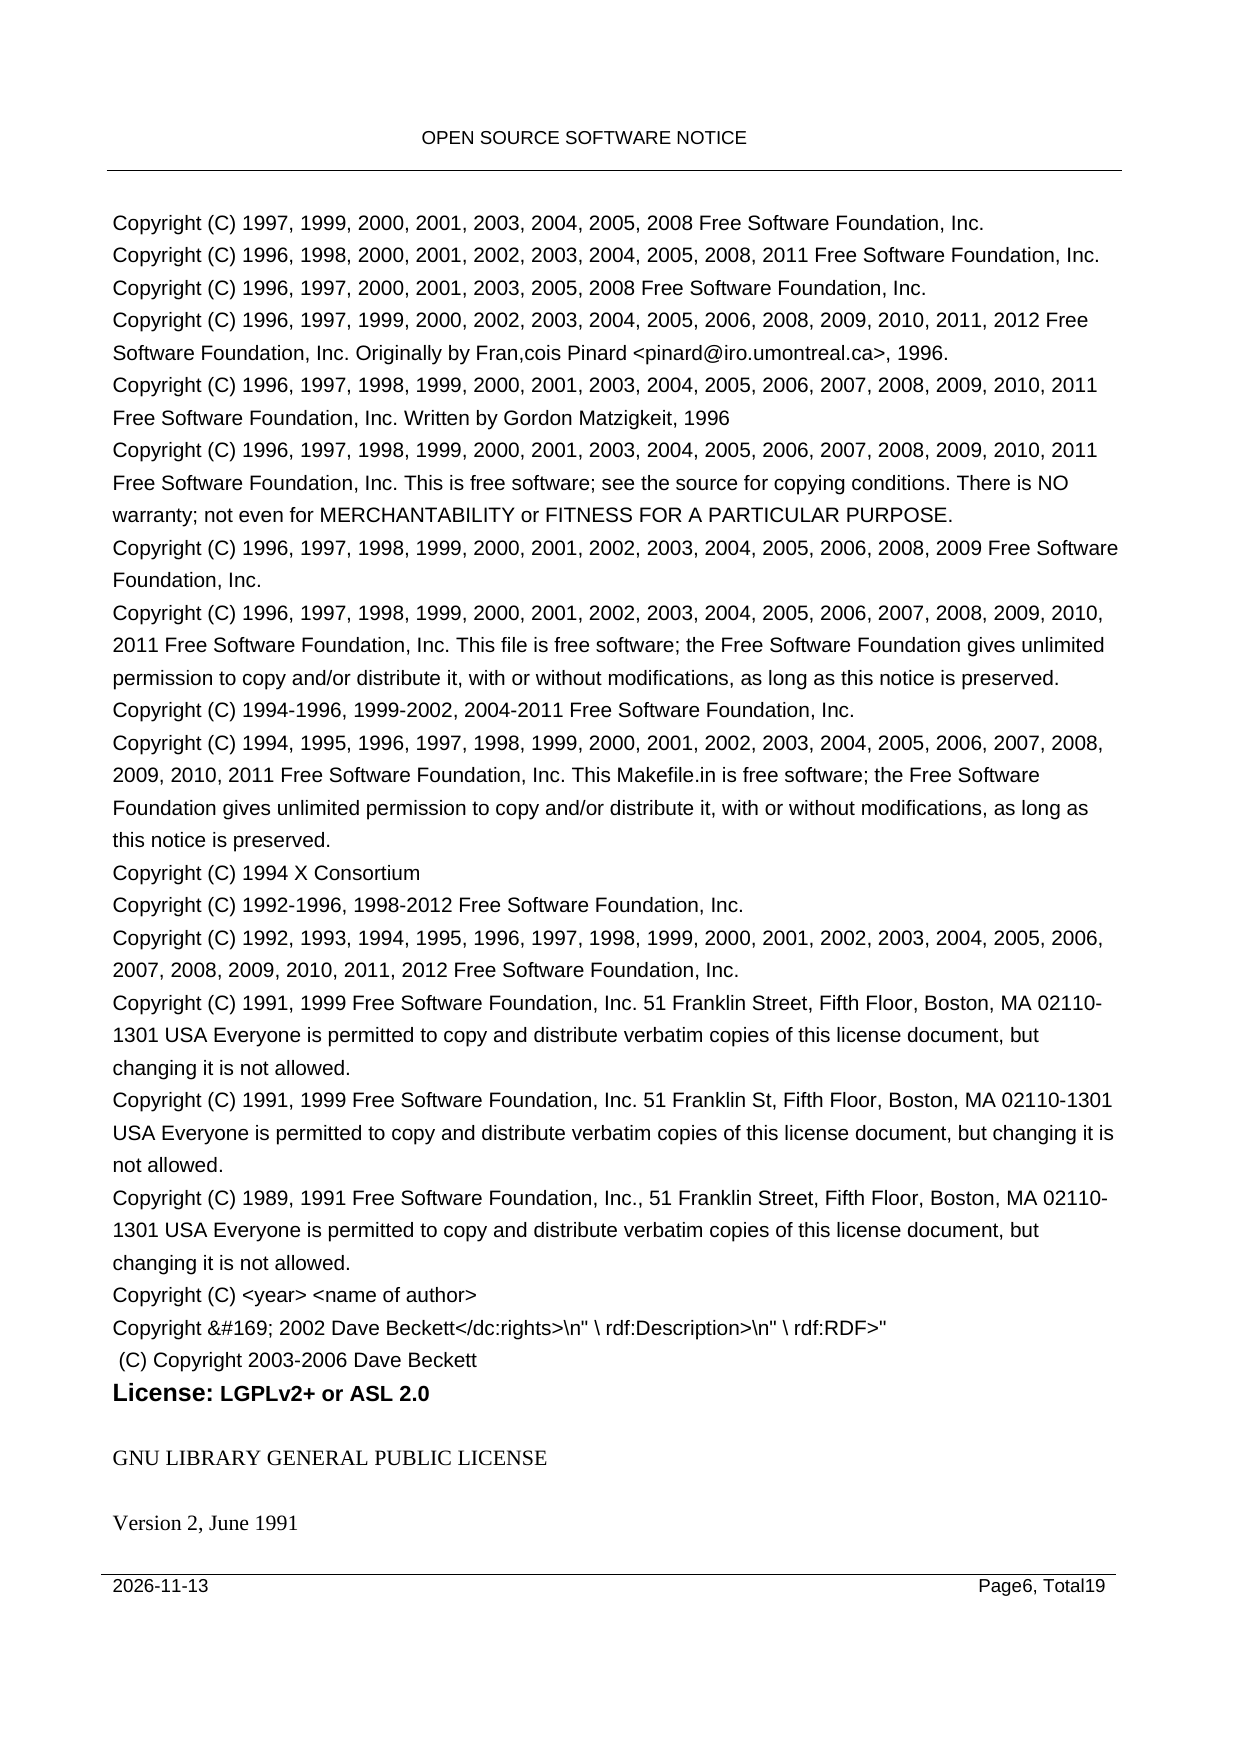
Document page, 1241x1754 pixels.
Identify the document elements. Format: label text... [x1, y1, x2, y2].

text Copyright (C) 1992, 1993, 1994, 1995, 1996, 1997, 1998, 1999, 2000, 2001, 2002, 2003, 2004, 2005, 2006, 2007, 2008, 2009, 2010, 2011, 2012 Free Software Foundation, Inc. [112, 921, 1128, 986]
text Copyright (C) <year> <name of author> [112, 1279, 1128, 1311]
text Copyright (C) 1996, 1997, 1998, 1999, 2000, 2001, 2002, 2003, 2004, 2005, 2006, 2007, 2008, 2009, 2010, 2011 Free Software Foundation, Inc. This file is free software; the Free Software Foundation gives unlimited permission to copy and/or distribute it, with or without modifications, as long as this notice is preserved. [112, 596, 1128, 694]
text Copyright (C) 1996, 1997, 1999, 2000, 2002, 2003, 2004, 2005, 2006, 2008, 2009, 2010, 2011, 2012 Free Software Foundation, Inc. Originally by Fran,cois Pinard <pinard@iro.umontreal.ca>, 1996. [112, 304, 1128, 369]
text Copyright &#169; 2002 Dave Beckett</dc:rights>\n" \ rdf:Description>\n" \ rdf:RDF>" [112, 1311, 1128, 1344]
text Copyright (C) 1996, 1998, 2000, 2001, 2002, 2003, 2004, 2005, 2008, 2011 Free Software Foundation, Inc. [112, 239, 1128, 271]
text Copyright (C) 1994-1996, 1999-2002, 2004-2011 Free Software Foundation, Inc. [112, 694, 1128, 726]
text Copyright (C) 1996, 1997, 1998, 1999, 2000, 2001, 2003, 2004, 2005, 2006, 2007, 2008, 2009, 2010, 2011 Free Software Foundation, Inc. Written by Gordon Matzigkeit, 1996 [112, 369, 1128, 434]
text (C) Copyright 2003-2006 Dave Beckett [112, 1344, 1128, 1376]
text Copyright (C) 1994 X Consortium [112, 856, 1128, 889]
text Copyright (C) 1991, 1999 Free Software Foundation, Inc. 51 Franklin Street, Fifth Floor, Boston, MA 02110-1301 USA Everyone is permitted to copy and distribute verbatim copies of this license document, but changing it is not allowed. [112, 986, 1128, 1084]
text Copyright (C) 1994, 1995, 1996, 1997, 1998, 1999, 2000, 2001, 2002, 2003, 2004, 2005, 2006, 2007, 2008, 2009, 2010, 2011 Free Software Foundation, Inc. This Makefile.in is free software; the Free Software Foundation gives unlimited permission to copy and/or distribute it, with or without modifications, as long as this notice is preserved. [112, 726, 1128, 856]
text Copyright (C) 1996, 1997, 1998, 1999, 2000, 2001, 2003, 2004, 2005, 2006, 2007, 2008, 2009, 2010, 2011 Free Software Foundation, Inc. This is free software; see the source for copying conditions. There is NO warranty; not even for MERCHANTABILITY or FITNESS FOR A PARTICULAR PURPOSE. [112, 434, 1128, 531]
text Copyright (C) 1989, 1991 Free Software Foundation, Inc., 51 Franklin Street, Fifth Floor, Boston, MA 02110-1301 USA Everyone is permitted to copy and distribute verbatim copies of this license document, but changing it is not allowed. [112, 1181, 1128, 1279]
text Copyright (C) 1996, 1997, 1998, 1999, 2000, 2001, 2002, 2003, 2004, 2005, 2006, 2008, 2009 Free Software Foundation, Inc. [112, 531, 1128, 596]
text Copyright (C) 1991, 1999 Free Software Foundation, Inc. 51 Franklin St, Fifth Floor, Boston, MA 02110-1301 USA Everyone is permitted to copy and distribute verbatim copies of this license document, but changing it is not allowed. [112, 1084, 1128, 1181]
text Copyright (C) 1997, 1999, 2000, 2001, 2003, 2004, 2005, 2008 Free Software Foundation, Inc. [112, 206, 1128, 239]
text Copyright (C) 1992-1996, 1998-2012 Free Software Foundation, Inc. [112, 889, 1128, 921]
text Copyright (C) 1996, 1997, 2000, 2001, 2003, 2005, 2008 Free Software Foundation, Inc. [112, 271, 1128, 304]
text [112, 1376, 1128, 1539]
